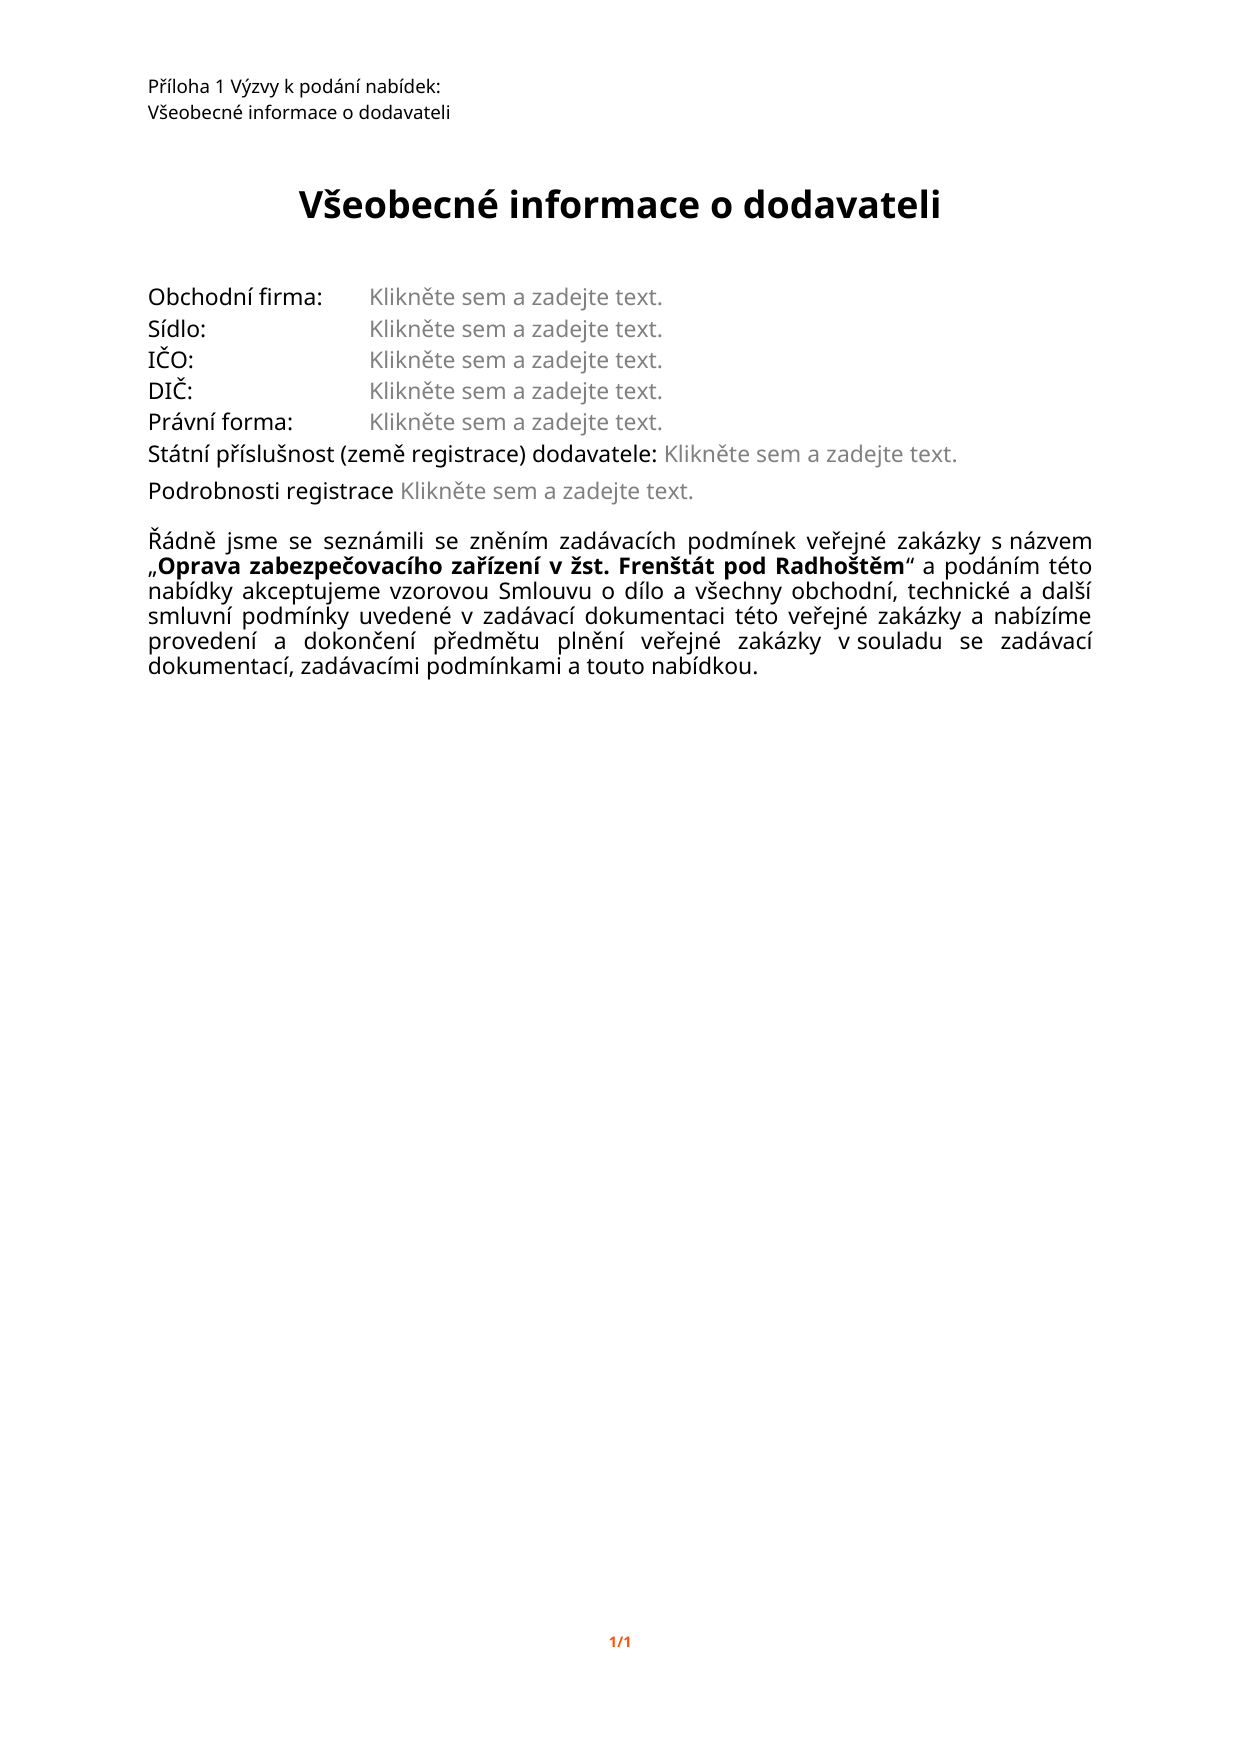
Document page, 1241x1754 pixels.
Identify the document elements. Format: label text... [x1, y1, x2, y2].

text Právní forma: [148, 411, 1093, 436]
text Řádně jsme se seznámili se zněním zadávacích podmínek veřejné zakázky s názvem „Oprava zabezpečovacího zařízení v žst. Frenštát pod Radhoštěm“ a podáním této nabídky akceptujeme vzorovou Smlouvu o dílo a všechny obchodní, technické a další smluvní podmínky uvedené v zadávací dokumentaci této veřejné zakázky a nabízíme provedení a dokončení předmětu plnění veřejné zakázky v souladu se zadávací dokumentací, zadávacími podmínkami a touto nabídkou. [148, 529, 1093, 679]
text Sídlo: [148, 317, 1093, 342]
text IČO: [148, 348, 1093, 373]
title Všeobecné informace o dodavateli [148, 178, 1093, 229]
text Podrobnosti registrace [148, 479, 1093, 504]
text DIČ: [148, 379, 1093, 404]
text Státní příslušnost (země registrace) dodavatele: [148, 442, 1093, 467]
text Obchodní firma: [148, 286, 1093, 311]
